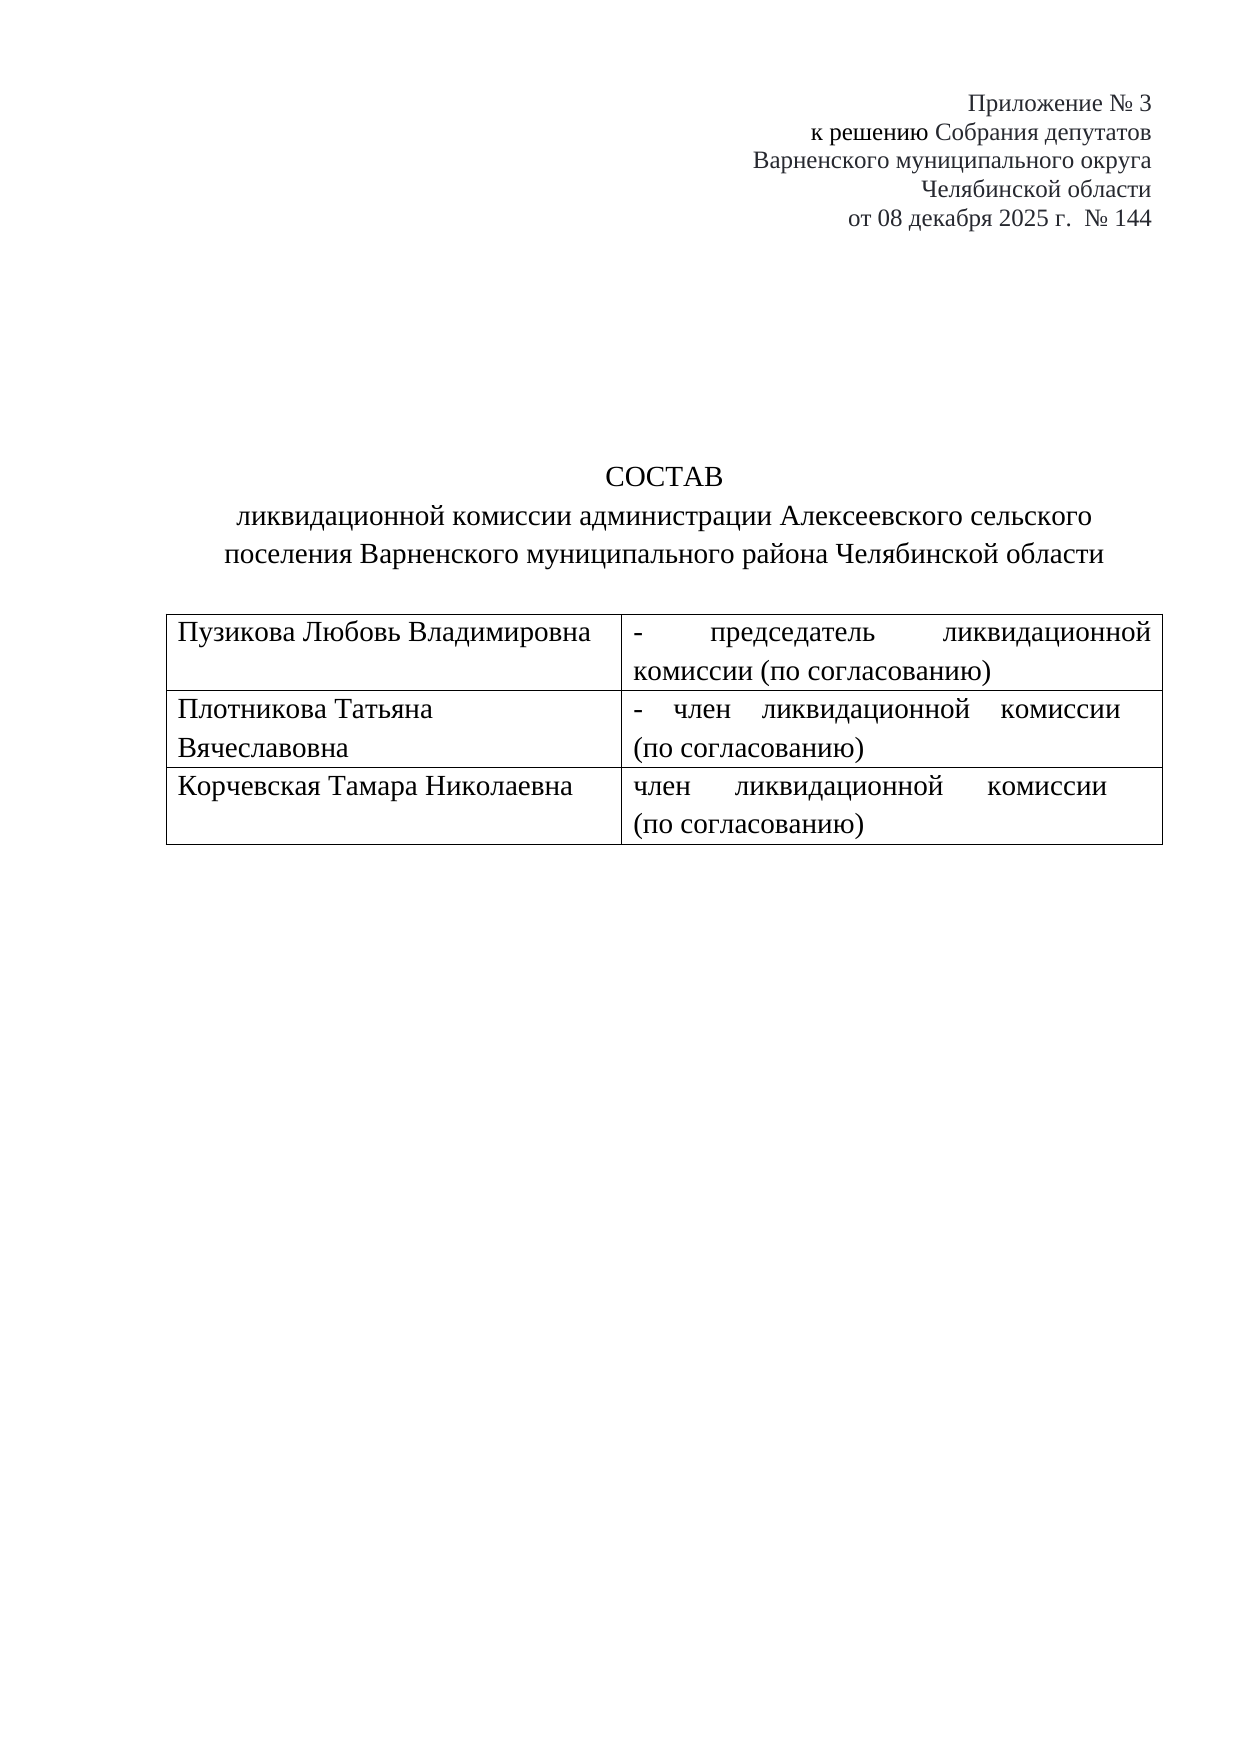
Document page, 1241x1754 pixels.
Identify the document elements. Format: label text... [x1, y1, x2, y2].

table_cell Плотникова Татьяна Вячеславовна [167, 691, 621, 767]
table_header Пузикова Любовь Владимировна [167, 615, 621, 690]
text СОСТАВ [177, 459, 1152, 493]
table_cell член ликвидационной комиссии (по согласованию) [622, 768, 1162, 843]
table_header - председатель ликвидационной комиссии (по согласованию) [622, 615, 1162, 690]
text ликвидационной комиссии администрации Алексеевского сельского поселения Варненского муниципального района Челябинской области [177, 498, 1152, 570]
text Челябинской области от 08 декабря 2025 г. № 144 [177, 174, 1152, 232]
text Приложение № 3 к решению Собрания депутатов Варненского муниципального округа [177, 88, 1152, 174]
table_cell - член ликвидационной комиссии (по согласованию) [622, 691, 1162, 767]
table_cell Корчевская Тамара Николаевна [167, 768, 621, 843]
